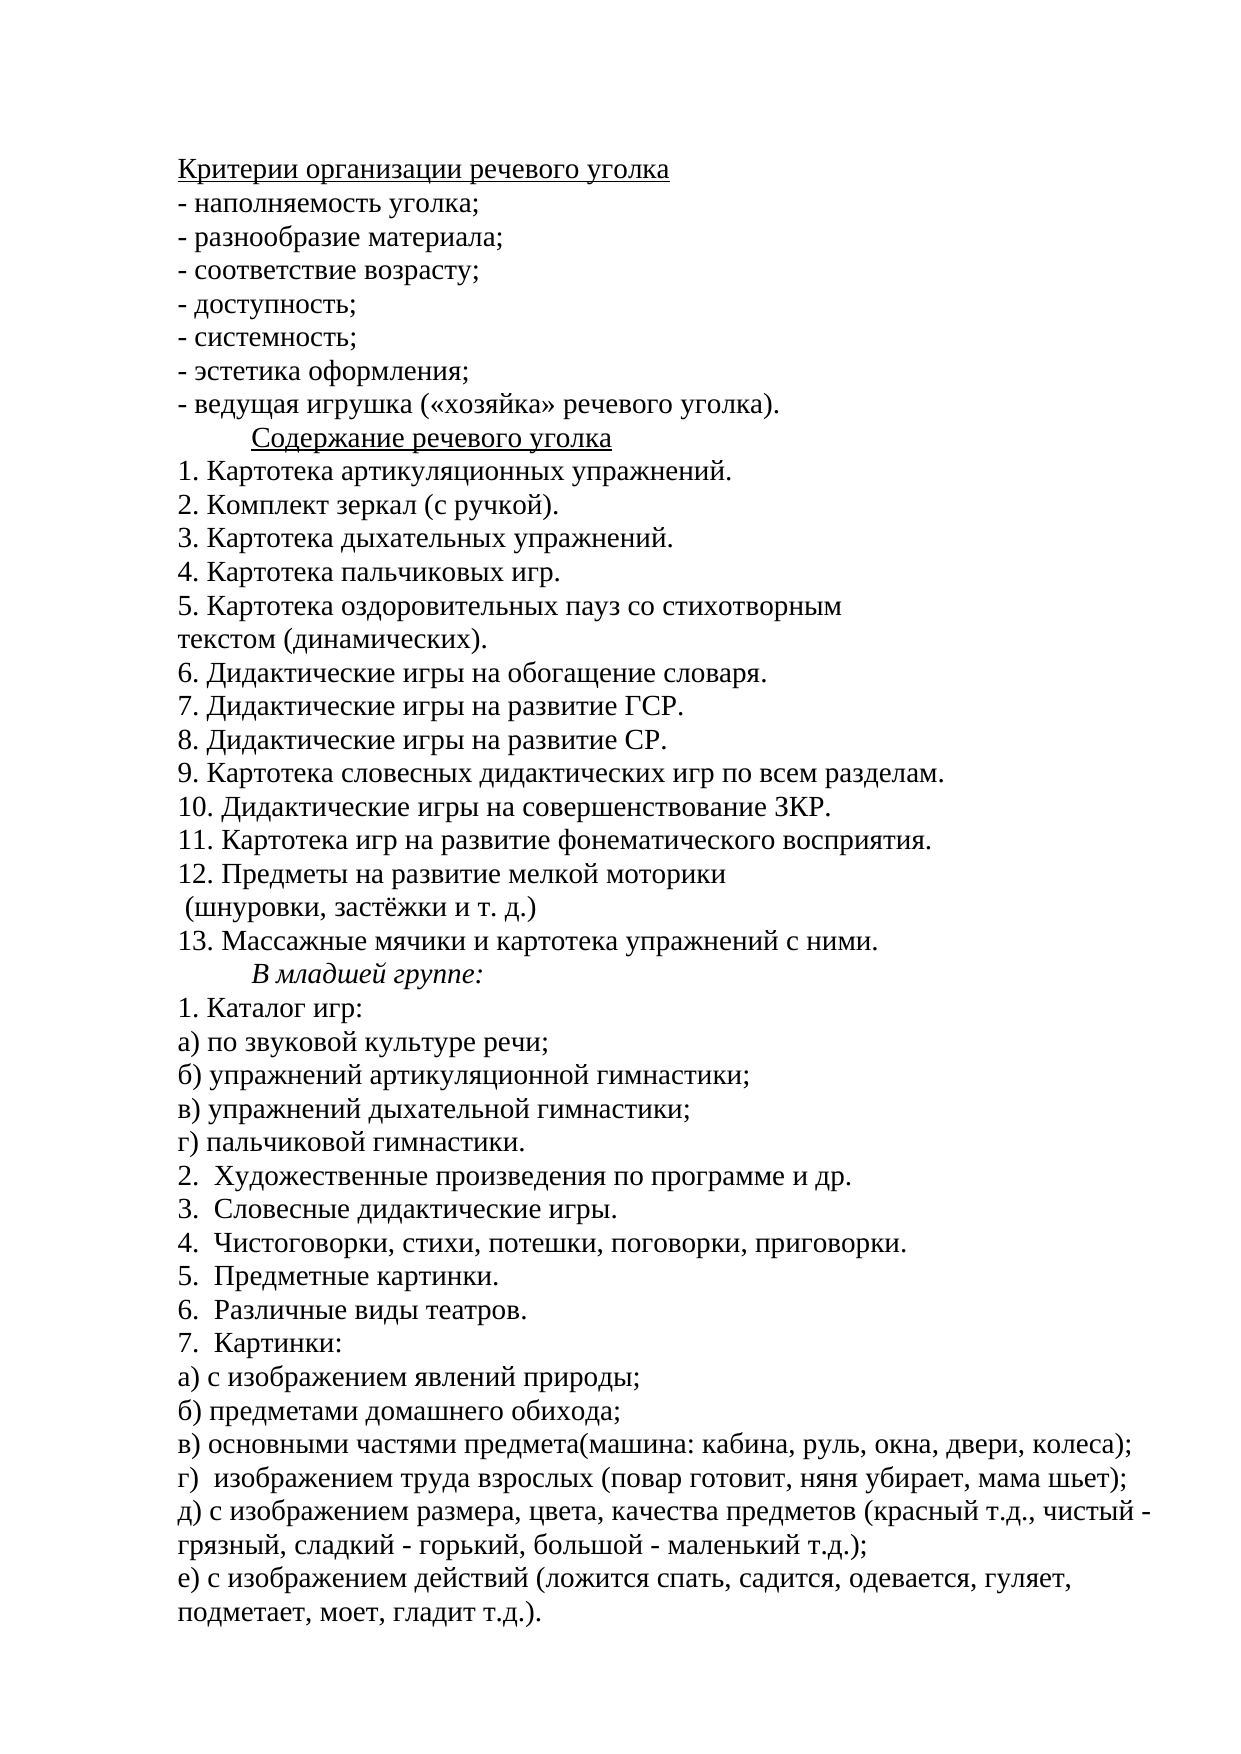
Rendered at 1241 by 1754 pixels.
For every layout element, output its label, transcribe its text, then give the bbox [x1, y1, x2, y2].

text 13. Массажные мячики и картотека упражнений с ними. [177, 923, 1152, 957]
text 1. Картотека артикуляционных упражнений. [177, 453, 1152, 487]
text 7. Картинки: [177, 1326, 1152, 1359]
text 12. Предметы на развитие мелкой моторики [177, 856, 1152, 889]
text 9. Картотека словесных дидактических игр по всем разделам. [177, 755, 1152, 789]
text 2. Художественные произведения по программе и др. [177, 1158, 1152, 1191]
text - доступность; [177, 286, 1152, 319]
text 4. Картотека пальчиковых игр. [177, 554, 1152, 588]
text 5. Картотека оздоровительных пауз со стихотворным [177, 588, 1152, 621]
text - наполняемость уголка; [177, 185, 1152, 219]
text 4. Чистоговорки, стихи, потешки, поговорки, приговорки. [177, 1225, 1152, 1258]
text Содержание речевого уголка [177, 420, 1152, 453]
text - ведущая игрушка («хозяйка» речевого уголка). [177, 386, 1152, 420]
text б) упражнений артикуляционной гимнастики; [177, 1057, 1152, 1091]
text г) изображением труда взрослых (повар готовит, няня убирает, мама шьет); [177, 1460, 1152, 1493]
text 6. Дидактические игры на обогащение словаря. [177, 655, 1152, 688]
text д) с изображением размера, цвета, качества предметов (красный т.д., чистый - грязный, сладкий - горький, большой - маленький т.д.); [177, 1493, 1152, 1560]
text 5. Предметные картинки. [177, 1258, 1152, 1292]
text В младшей группе: [177, 957, 1152, 990]
text - разнообразие материала; [177, 219, 1152, 252]
text 3. Картотека дыхательных упражнений. [177, 521, 1152, 554]
text 8. Дидактические игры на развитие СР. [177, 722, 1152, 755]
text 7. Дидактические игры на развитие ГСР. [177, 688, 1152, 722]
text - соответствие возрасту; [177, 252, 1152, 286]
text а) по звуковой культуре речи; [177, 1024, 1152, 1057]
text 11. Картотека игр на развитие фонематического восприятия. [177, 822, 1152, 856]
text (шнуровки, застёжки и т. д.) [177, 889, 1152, 923]
text текстом (динамических). [177, 621, 1152, 655]
text 2. Комплект зеркал (с ручкой). [177, 487, 1152, 521]
text г) пальчиковой гимнастики. [177, 1124, 1152, 1158]
text - системность; [177, 319, 1152, 353]
text 3. Словесные дидактические игры. [177, 1191, 1152, 1225]
text 10. Дидактические игры на совершенствование ЗКР. [177, 789, 1152, 822]
text а) с изображением явлений природы; [177, 1359, 1152, 1393]
text е) с изображением действий (ложится спать, садится, одевается, гуляет, подметает, моет, гладит т.д.). [177, 1560, 1152, 1627]
text в) основными частями предмета(машина: кабина, руль, окна, двери, колеса); [177, 1426, 1152, 1460]
text Критерии организации речевого уголка [177, 152, 1152, 185]
text - эстетика оформления; [177, 353, 1152, 386]
text 6. Различные виды театров. [177, 1292, 1152, 1326]
text в) упражнений дыхательной гимнастики; [177, 1091, 1152, 1124]
text б) предметами домашнего обихода; [177, 1393, 1152, 1426]
text 1. Каталог игр: [177, 990, 1152, 1024]
